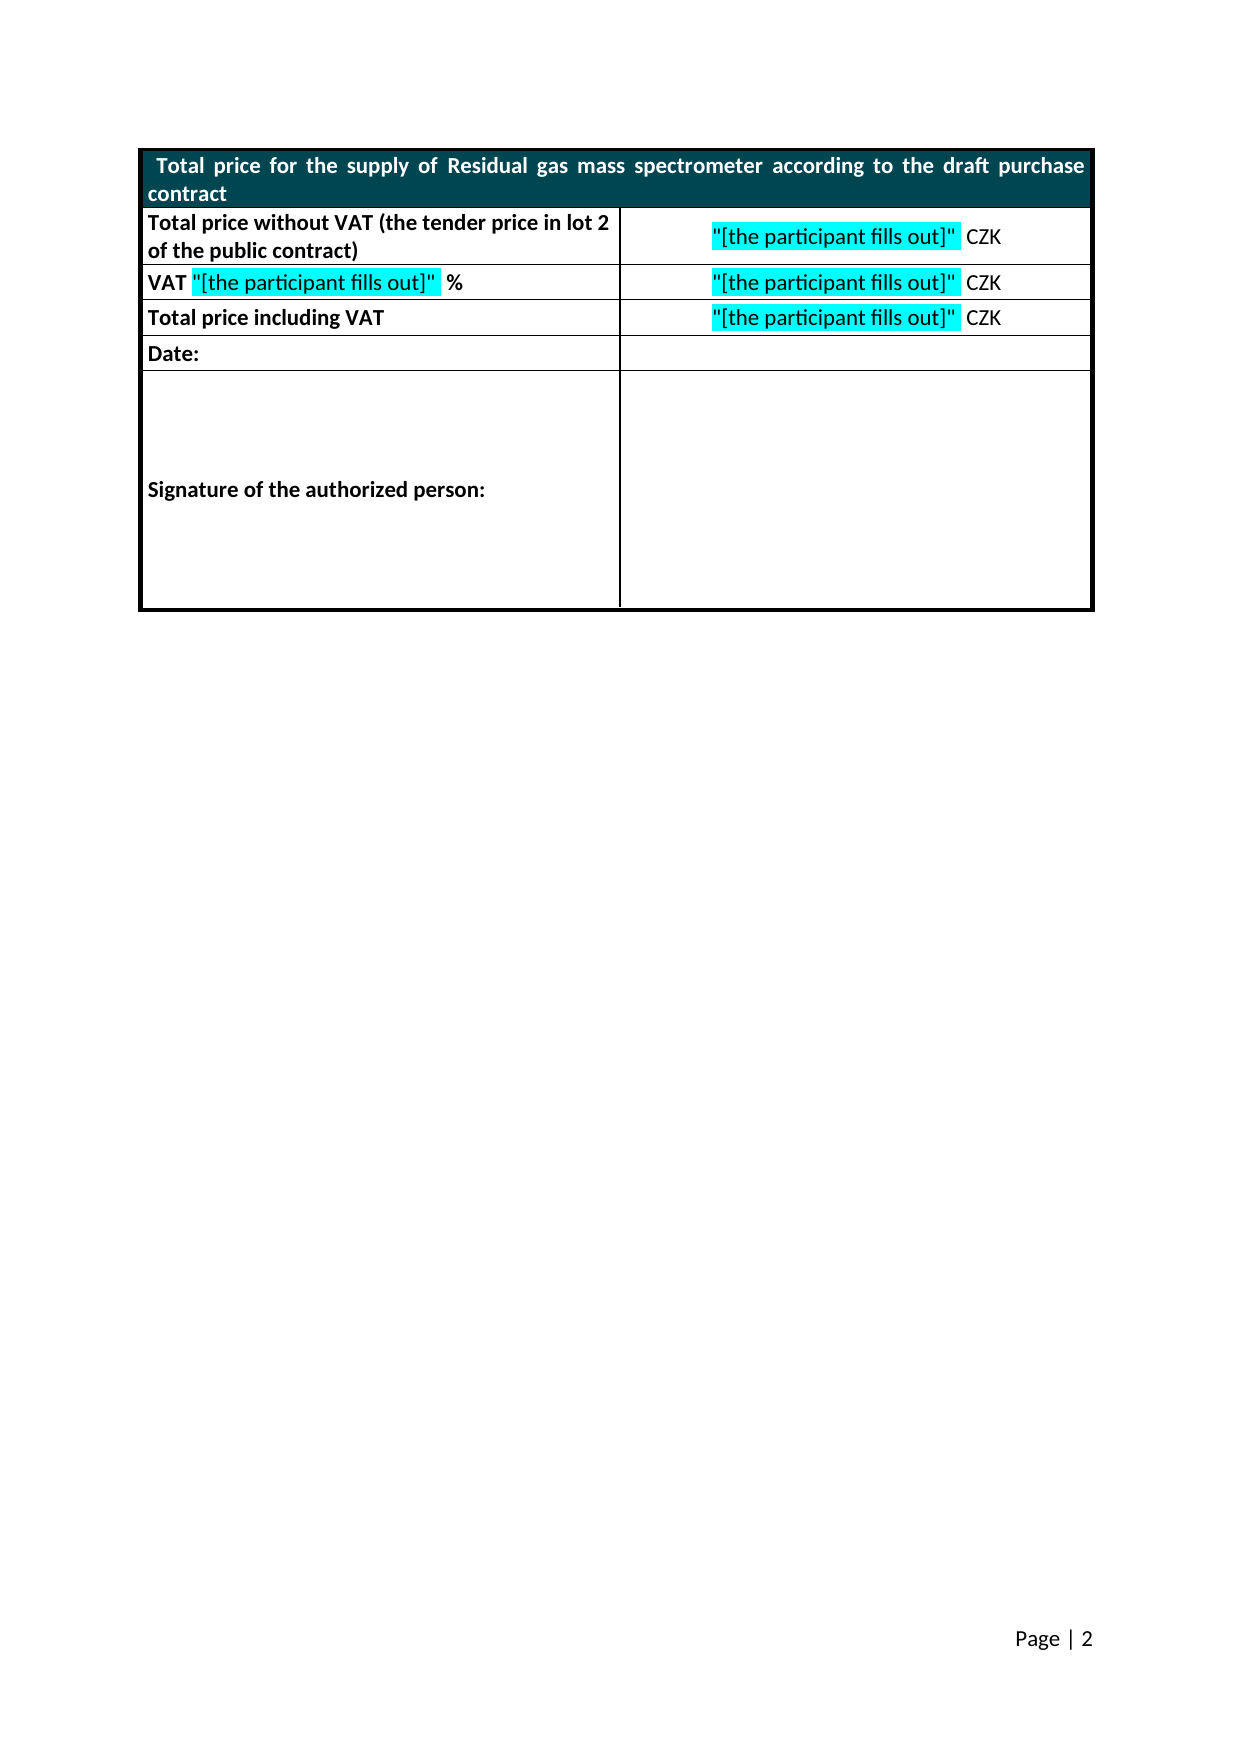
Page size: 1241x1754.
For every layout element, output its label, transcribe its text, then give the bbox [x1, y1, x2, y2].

table_cell VAT % [143, 265, 619, 299]
table_cell CZK [621, 265, 1090, 299]
table_cell Total price without VAT (the tender price in lot 2 of the public contract) [143, 208, 619, 264]
table_cell Signature of the authorized person: [143, 371, 619, 607]
table_cell CZK [621, 300, 1090, 335]
table_cell CZK [621, 208, 1090, 264]
table_header Total price for the supply of Residual gas mass spectrometer according to the draft purchase contract [143, 151, 1090, 207]
table_cell [621, 336, 1090, 370]
table_cell Date: [143, 336, 619, 370]
table_cell [621, 371, 1090, 607]
table_cell Total price including VAT [143, 300, 619, 335]
